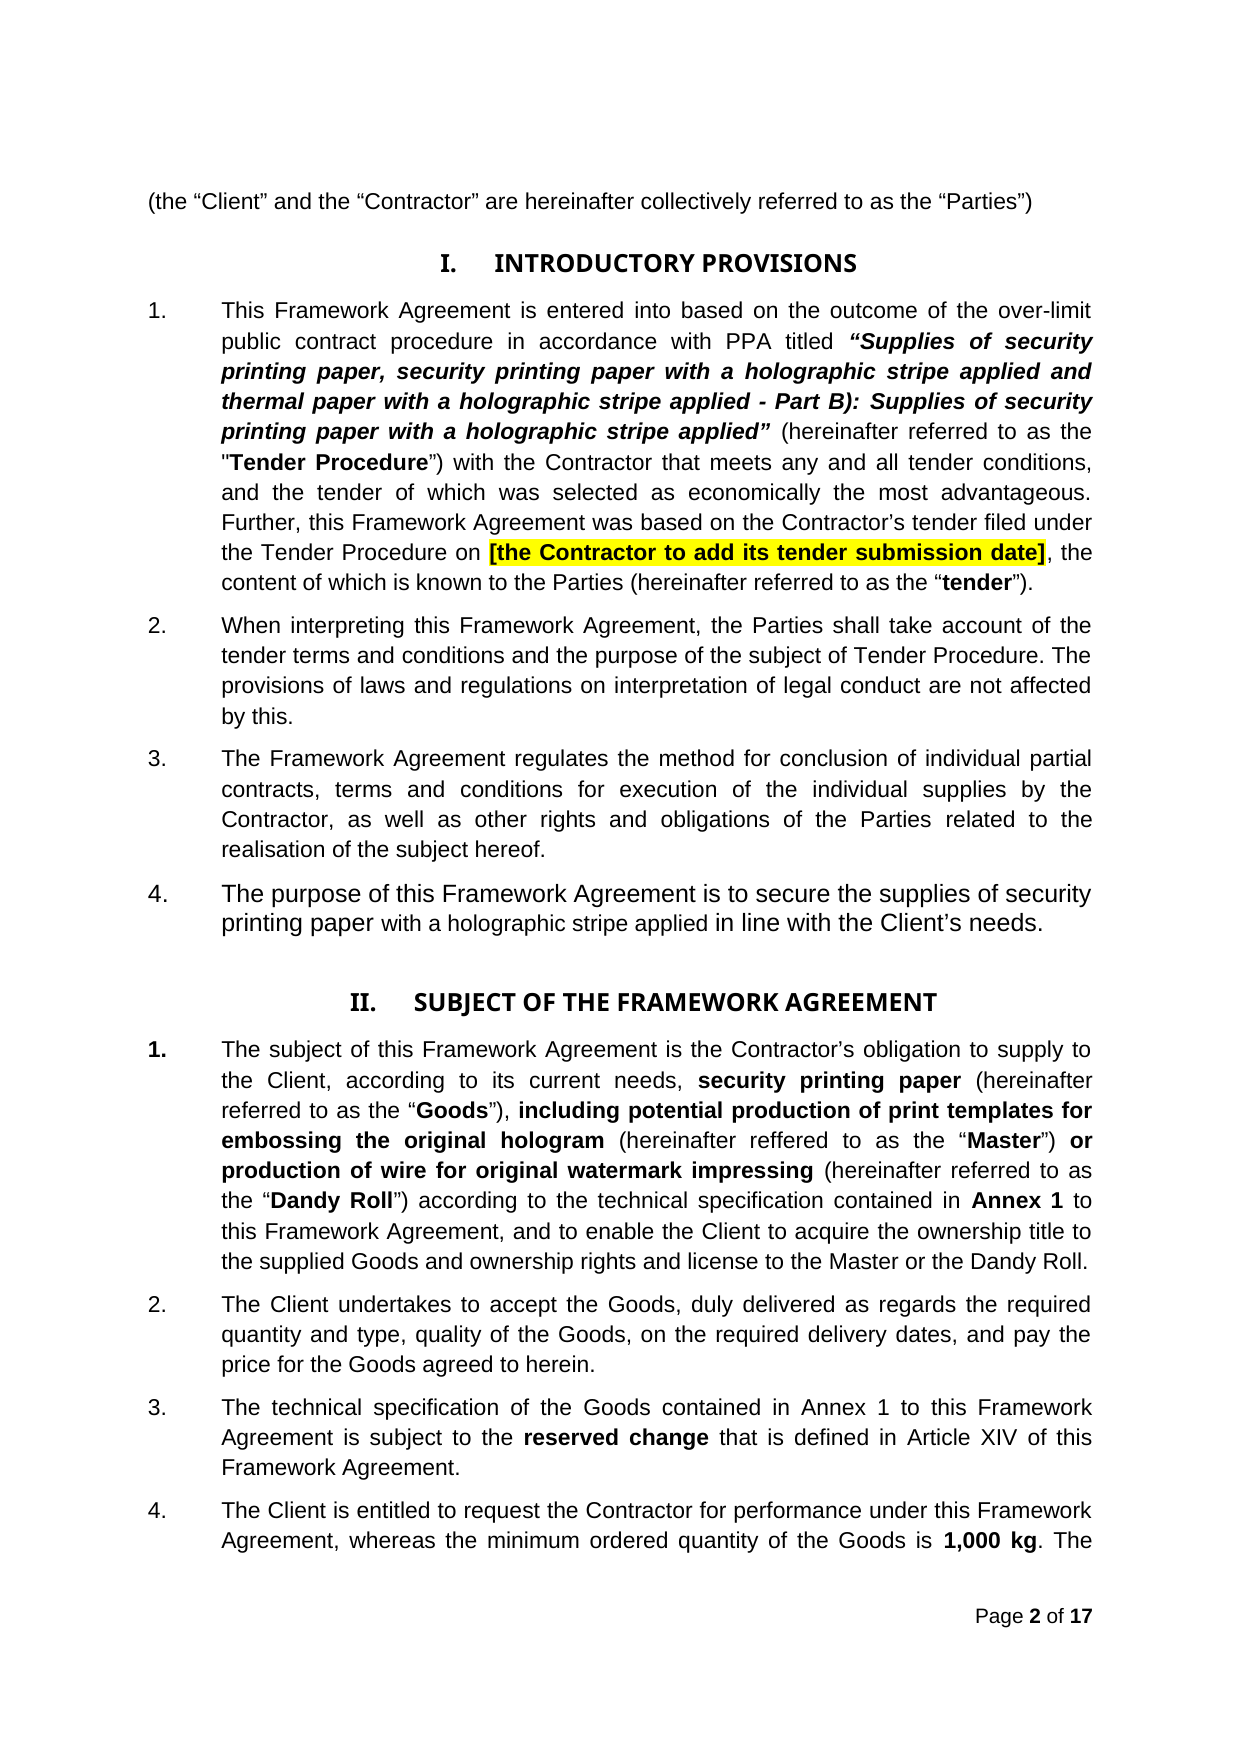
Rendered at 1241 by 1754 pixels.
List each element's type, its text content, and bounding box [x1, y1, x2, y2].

list The Client undertakes to accept the Goods, duly delivered as regards the required quantity and type, quality of the Goods, on the required delivery dates, and pay the price for the Goods agreed to herein. [148, 1291, 1093, 1377]
list The subject of this Framework Agreement is the Contractor’s obligation to supply to the Client, according to its current needs, security printing paper (hereinafter referred to as the “Goods”), including potential production of print templates for embossing the original hologram (hereinafter reffered to as the “Master”) or production of wire for original watermark impressing (hereinafter referred to as the “Dandy Roll”) according to the technical specification contained in Annex 1 to this Framework Agreement, and to enable the Client to acquire the ownership title to the supplied Goods and ownership rights and license to the Master or the Dandy Roll. [148, 1036, 1093, 1274]
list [148, 1497, 1093, 1553]
text (the “Client” and the “Contractor” are hereinafter collectively referred to as the “Parties”) [148, 188, 1093, 214]
text When interpreting this Framework Agreement, the Parties shall take account of the tender terms and conditions and the purpose of the subject of Tender Procedure. The provisions of laws and regulations on interpretation of legal conduct are not affected by this. [148, 612, 1093, 729]
list INTRODUCTORY PROVISIONS [221, 246, 1093, 280]
text This Framework Agreement is entered into based on the outcome of the over-limit public contract procedure in accordance with PPA titled “Supplies of security printing paper, security printing paper with a holographic stripe applied and thermal paper with a holographic stripe applied - Part B): Supplies of security printing paper with a holographic stripe applied” (hereinafter referred to as the "Tender Procedure”) with the Contractor that meets any and all tender conditions, and the tender of which was selected as economically the most advantageous. Further, this Framework Agreement was based on the Contractor’s tender filed under the Tender Procedure on [the Contractor to add its tender submission date], the content of which is known to the Parties (hereinafter referred to as the “tender”). [148, 297, 1093, 596]
text The purpose of this Framework Agreement is to secure the supplies of security printing paper with a holographic stripe applied in line with the Client’s needs. [148, 879, 1093, 936]
list The technical specification of the Goods contained in Annex 1 to this Framework Agreement is subject to the reserved change that is defined in Article XIV of this Framework Agreement. [148, 1394, 1093, 1480]
list SUBJECT OF THE FRAMEWORK AGREEMENT [221, 985, 1093, 1019]
text The Framework Agreement regulates the method for conclusion of individual partial contracts, terms and conditions for execution of the individual supplies by the Contractor, as well as other rights and obligations of the Parties related to the realisation of the subject hereof. [148, 745, 1093, 862]
